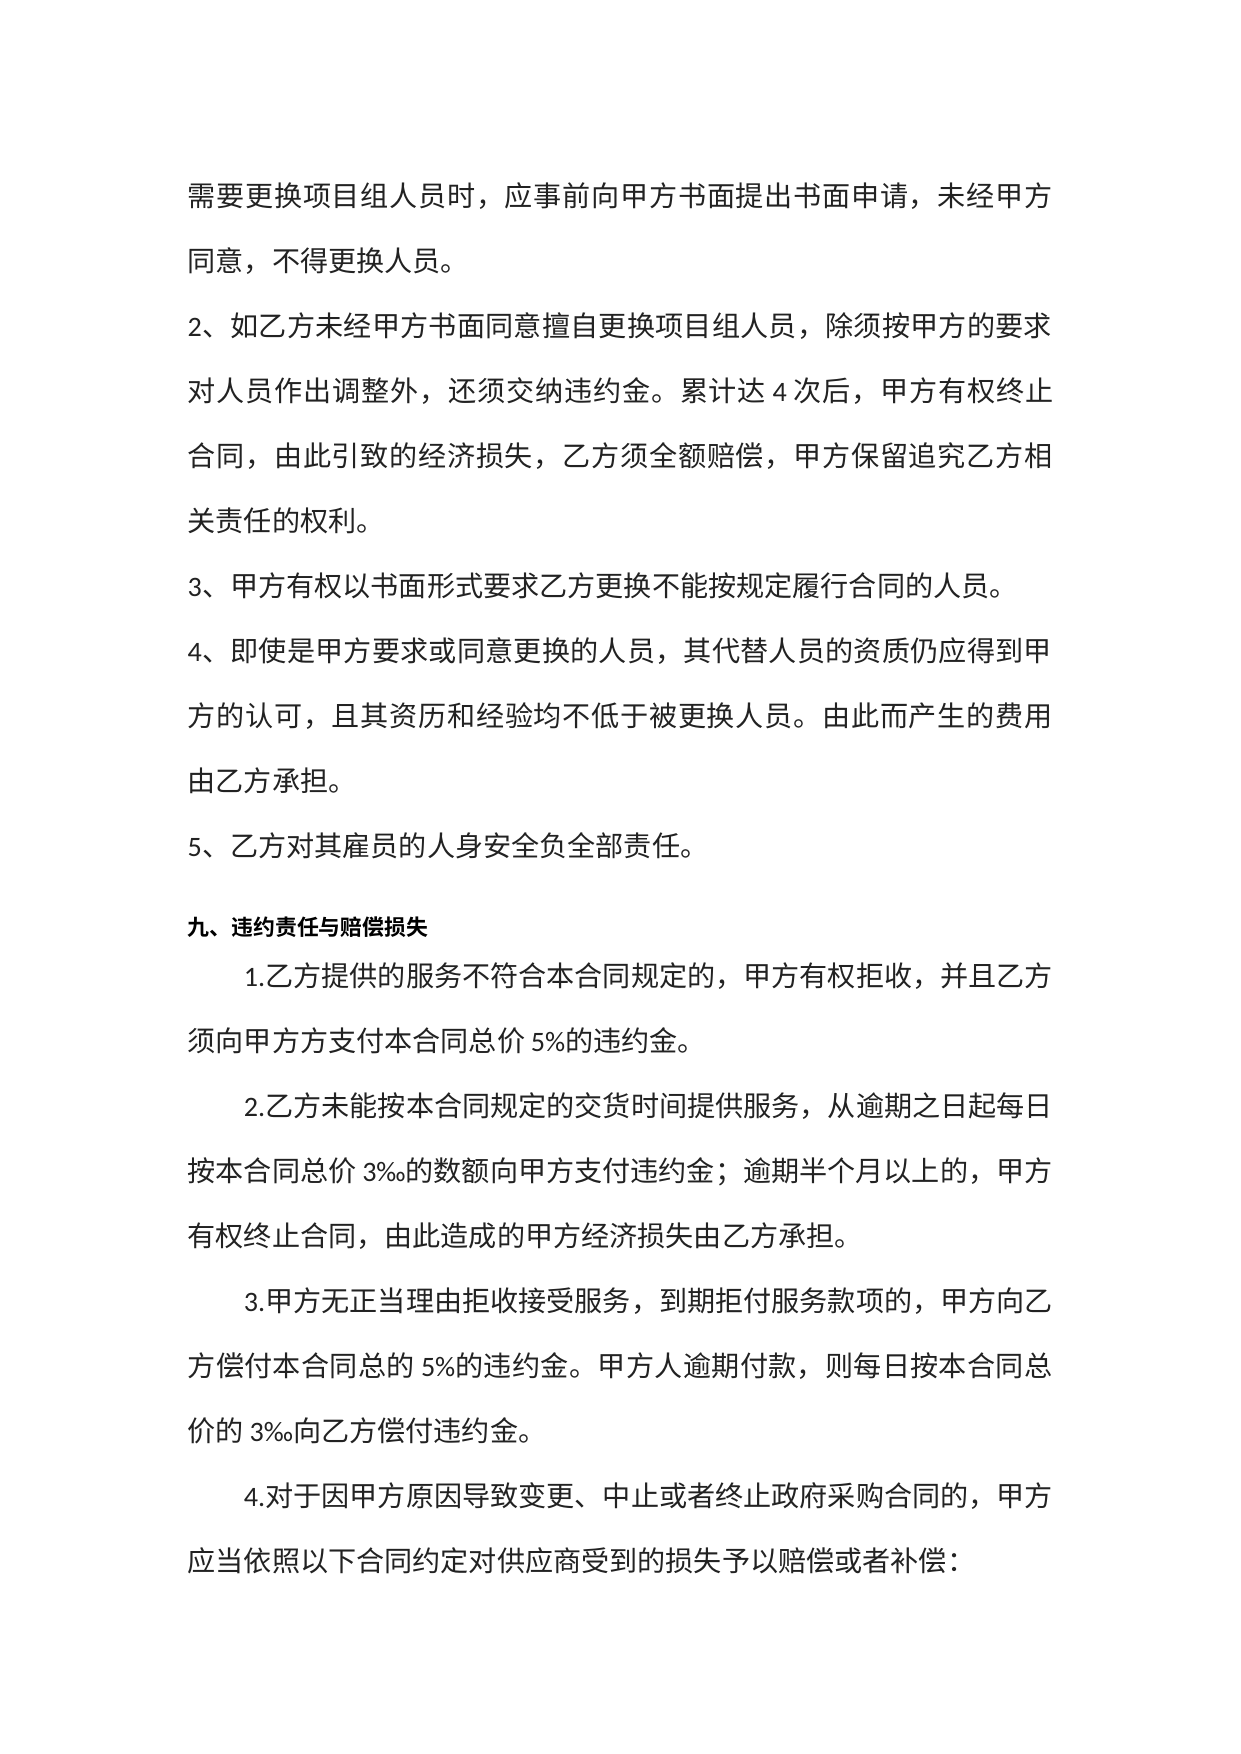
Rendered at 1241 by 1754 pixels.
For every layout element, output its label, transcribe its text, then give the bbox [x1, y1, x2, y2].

text 4、即使是甲方要求或同意更换的人员，其代替人员的资质仍应得到甲方的认可，且其资历和经验均不低于被更换人员。由此而产生的费用由乙方承担。 [187, 617, 1053, 812]
text 2.乙方未能按本合同规定的交货时间提供服务，从逾期之日起每日按本合同总价3‰的数额向甲方支付违约金；逾期半个月以上的，甲方有权终止合同，由此造成的甲方经济损失由乙方承担。 [187, 1072, 1053, 1267]
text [187, 162, 1053, 292]
text 4.对于因甲方原因导致变更、中止或者终止政府采购合同的，甲方应当依照以下合同约定对供应商受到的损失予以赔偿或者补偿： [187, 1462, 1053, 1592]
text 3、甲方有权以书面形式要求乙方更换不能按规定履行合同的人员。 [187, 552, 1053, 617]
text 5、乙方对其雇员的人身安全负全部责任。 [187, 812, 1053, 877]
text 九、违约责任与赔偿损失 [187, 909, 1053, 942]
text 2、如乙方未经甲方书面同意擅自更换项目组人员，除须按甲方的要求对人员作出调整外，还须交纳违约金。累计达4次后，甲方有权终止合同，由此引致的经济损失，乙方须全额赔偿，甲方保留追究乙方相关责任的权利。 [187, 292, 1053, 552]
text 1.乙方提供的服务不符合本合同规定的，甲方有权拒收，并且乙方须向甲方方支付本合同总价5%的违约金。 [187, 942, 1053, 1072]
text 3.甲方无正当理由拒收接受服务，到期拒付服务款项的，甲方向乙方偿付本合同总的5%的违约金。甲方人逾期付款，则每日按本合同总价的3‰向乙方偿付违约金。 [187, 1267, 1053, 1462]
